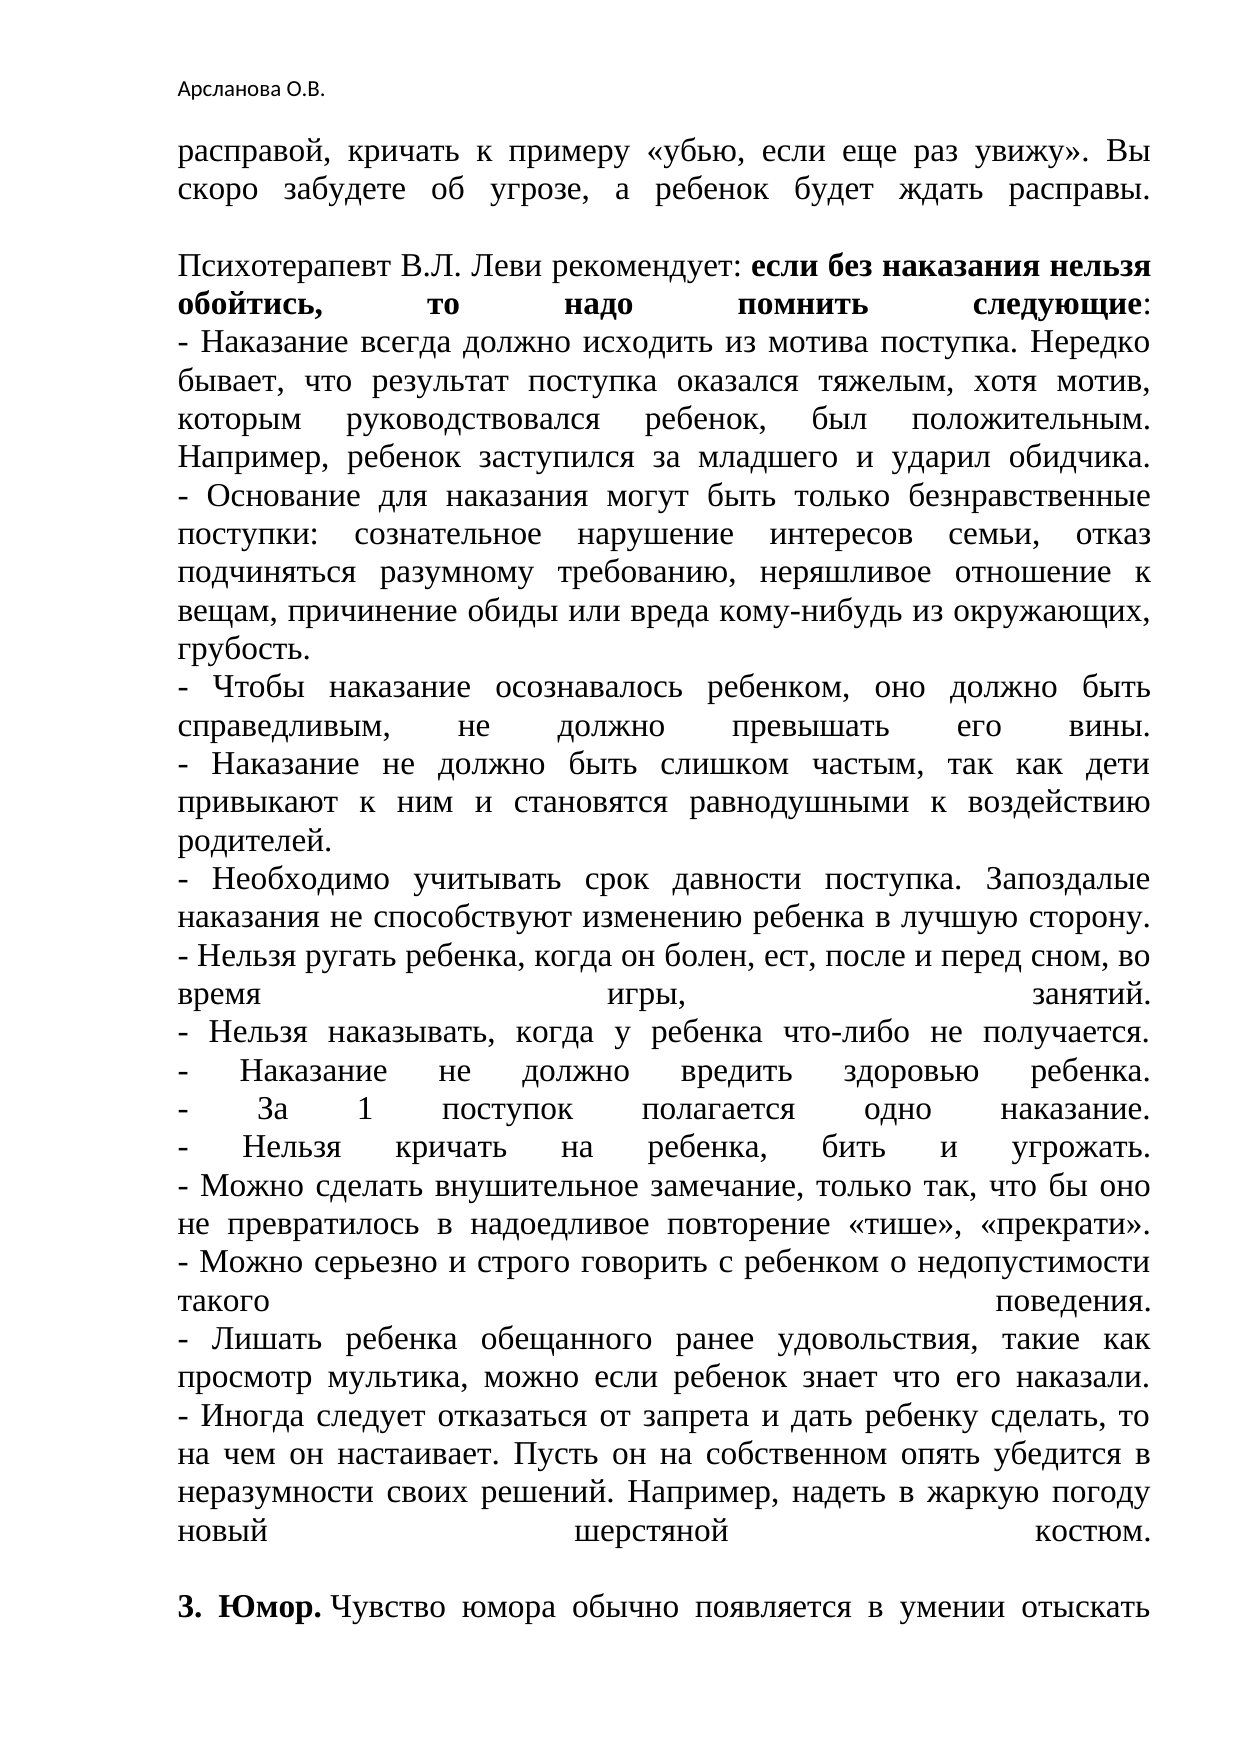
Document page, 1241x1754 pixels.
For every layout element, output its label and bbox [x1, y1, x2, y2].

text [177, 130, 1152, 1625]
